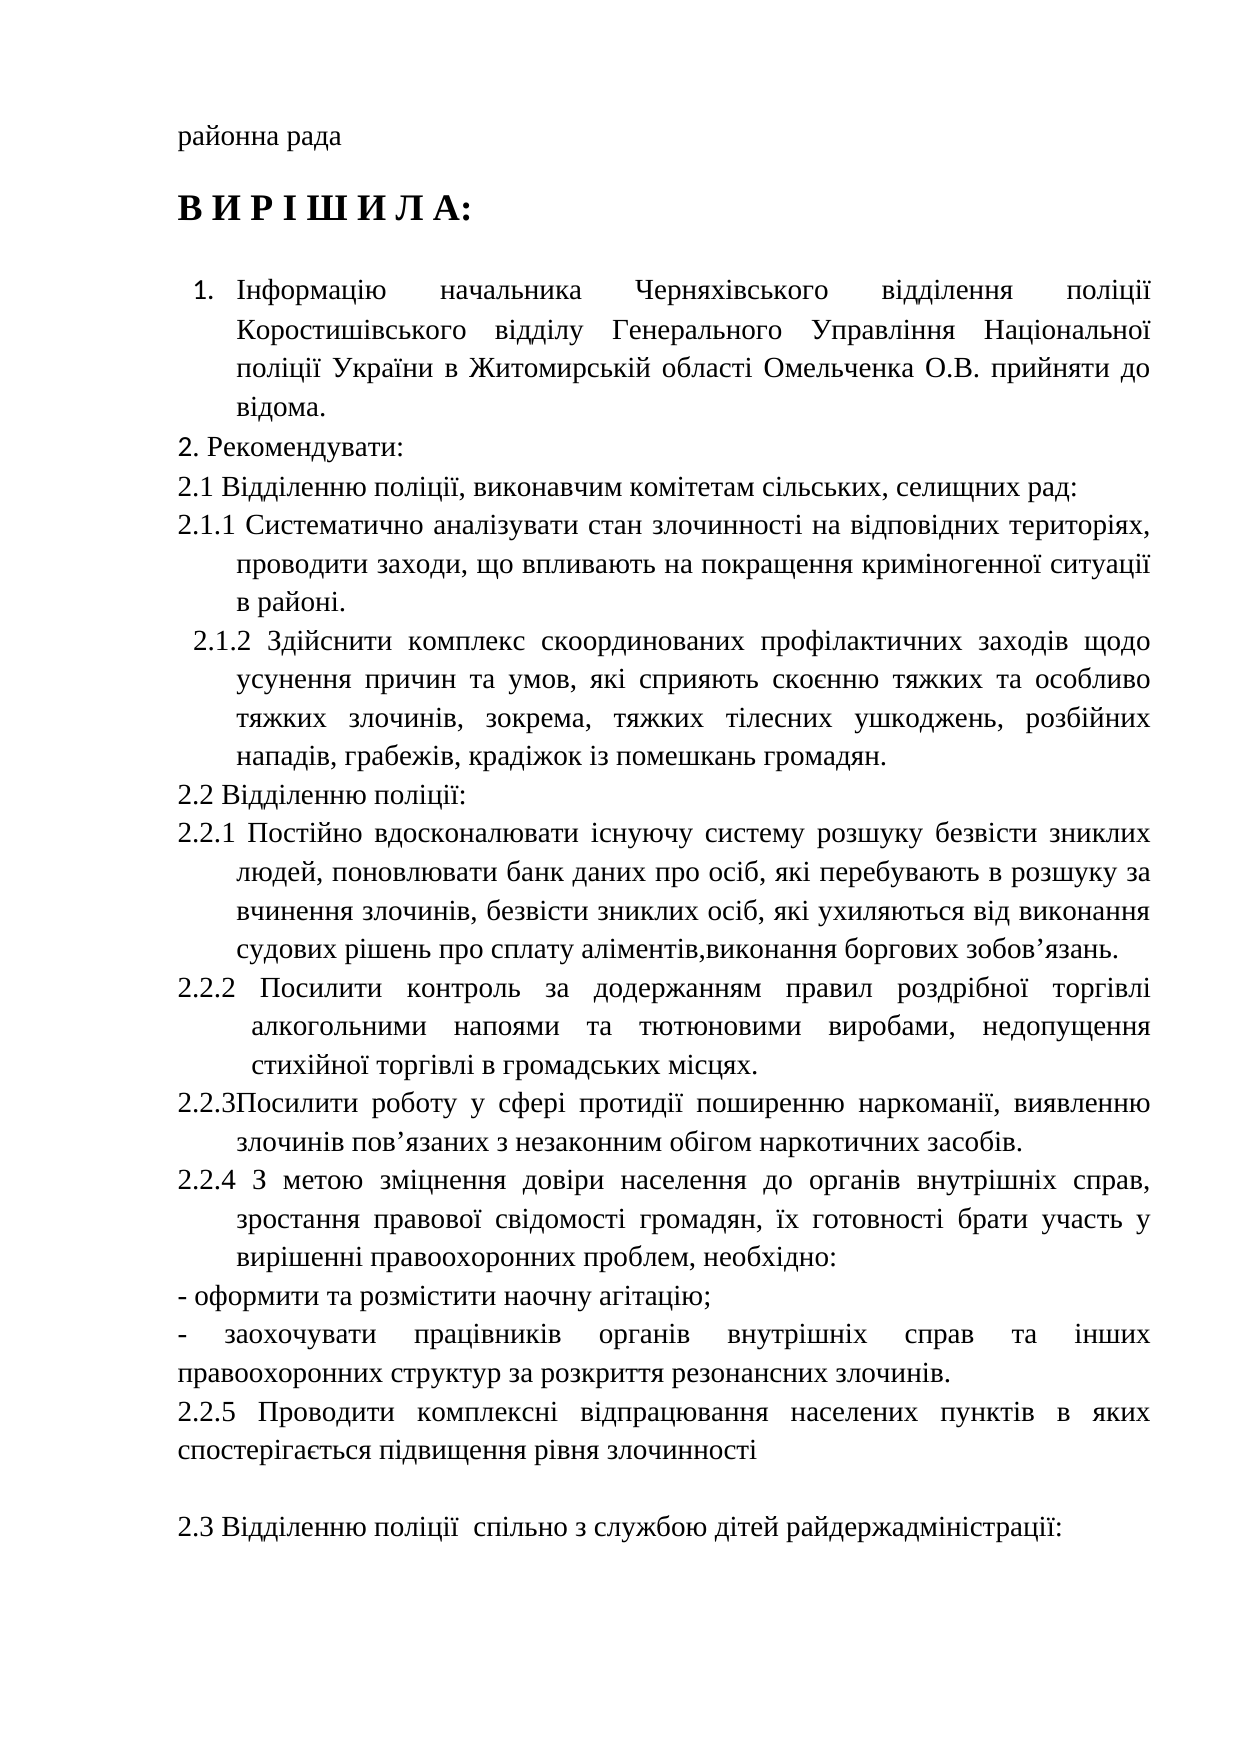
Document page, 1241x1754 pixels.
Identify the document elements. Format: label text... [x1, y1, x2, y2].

text 2.2.4 З метою зміцнення довіри населення до органів внутрішніх справ, зростання правової свідомості громадян, їх готовності брати участь у вирішенні правоохоронних проблем, необхідно: [177, 1162, 1152, 1273]
text 2.3 Відділенню поліції спільно з службою дітей райдержадміністрації: [177, 1509, 1152, 1543]
text 2.1.1 Систематично аналізувати стан злочинності на відповідних територіях, проводити заходи, що впливають на покращення криміногенної ситуації в районі. [177, 507, 1152, 618]
text 2.2.2 Посилити контроль за додержанням правил роздрібної торгівлі алкогольними напоями та тютюновими виробами, недопущення стихійної торгівлі в громадських місцях. [177, 970, 1152, 1080]
list Інформацію начальника Черняхівського відділення поліції Коростишівського відділу Генерального Управління Національної поліції України в Житомирській області Омельченка О.В. прийняти до відома. [192, 271, 1152, 423]
text районна рада [177, 118, 1152, 152]
text - оформити та розмістити наочну агітацію; [177, 1278, 1152, 1312]
text В И Р І Ш И Л А: [177, 185, 1152, 228]
text 2. Рекомендувати: [177, 428, 1152, 463]
text 2.2.5 Проводити комплексні відпрацювання населених пунктів в яких спостерігається підвищення рівня злочинності [177, 1394, 1152, 1466]
text - заохочувати працівників органів внутрішніх справ та інших правоохоронних структур за розкриття резонансних злочинів. [177, 1317, 1152, 1389]
text 2.1.2 Здійснити комплекс скоординованих профілактичних заходів щодо усунення причин та умов, які сприяють скоєнню тяжких та особливо тяжких злочинів, зокрема, тяжких тілесних ушкоджень, розбійних нападів, грабежів, крадіжок із помешкань громадян. [177, 623, 1152, 772]
text 2.1 Відділенню поліції, виконавчим комітетам сільських, селищних рад: [177, 469, 1152, 502]
text 2.2.3Посилити роботу у сфері протидії поширенню наркоманії, виявленню злочинів пов’язаних з незаконним обігом наркотичних засобів. [177, 1085, 1152, 1157]
text 2.2.1 Постійно вдосконалювати існуючу систему розшуку безвісти зниклих людей, поновлювати банк даних про осіб, які перебувають в розшуку за вчинення злочинів, безвісти зниклих осіб, які ухиляються від виконання судових рішень про сплату аліментів,виконання боргових зобов’язань. [177, 816, 1152, 965]
text 2.2 Відділенню поліції: [177, 777, 1152, 811]
